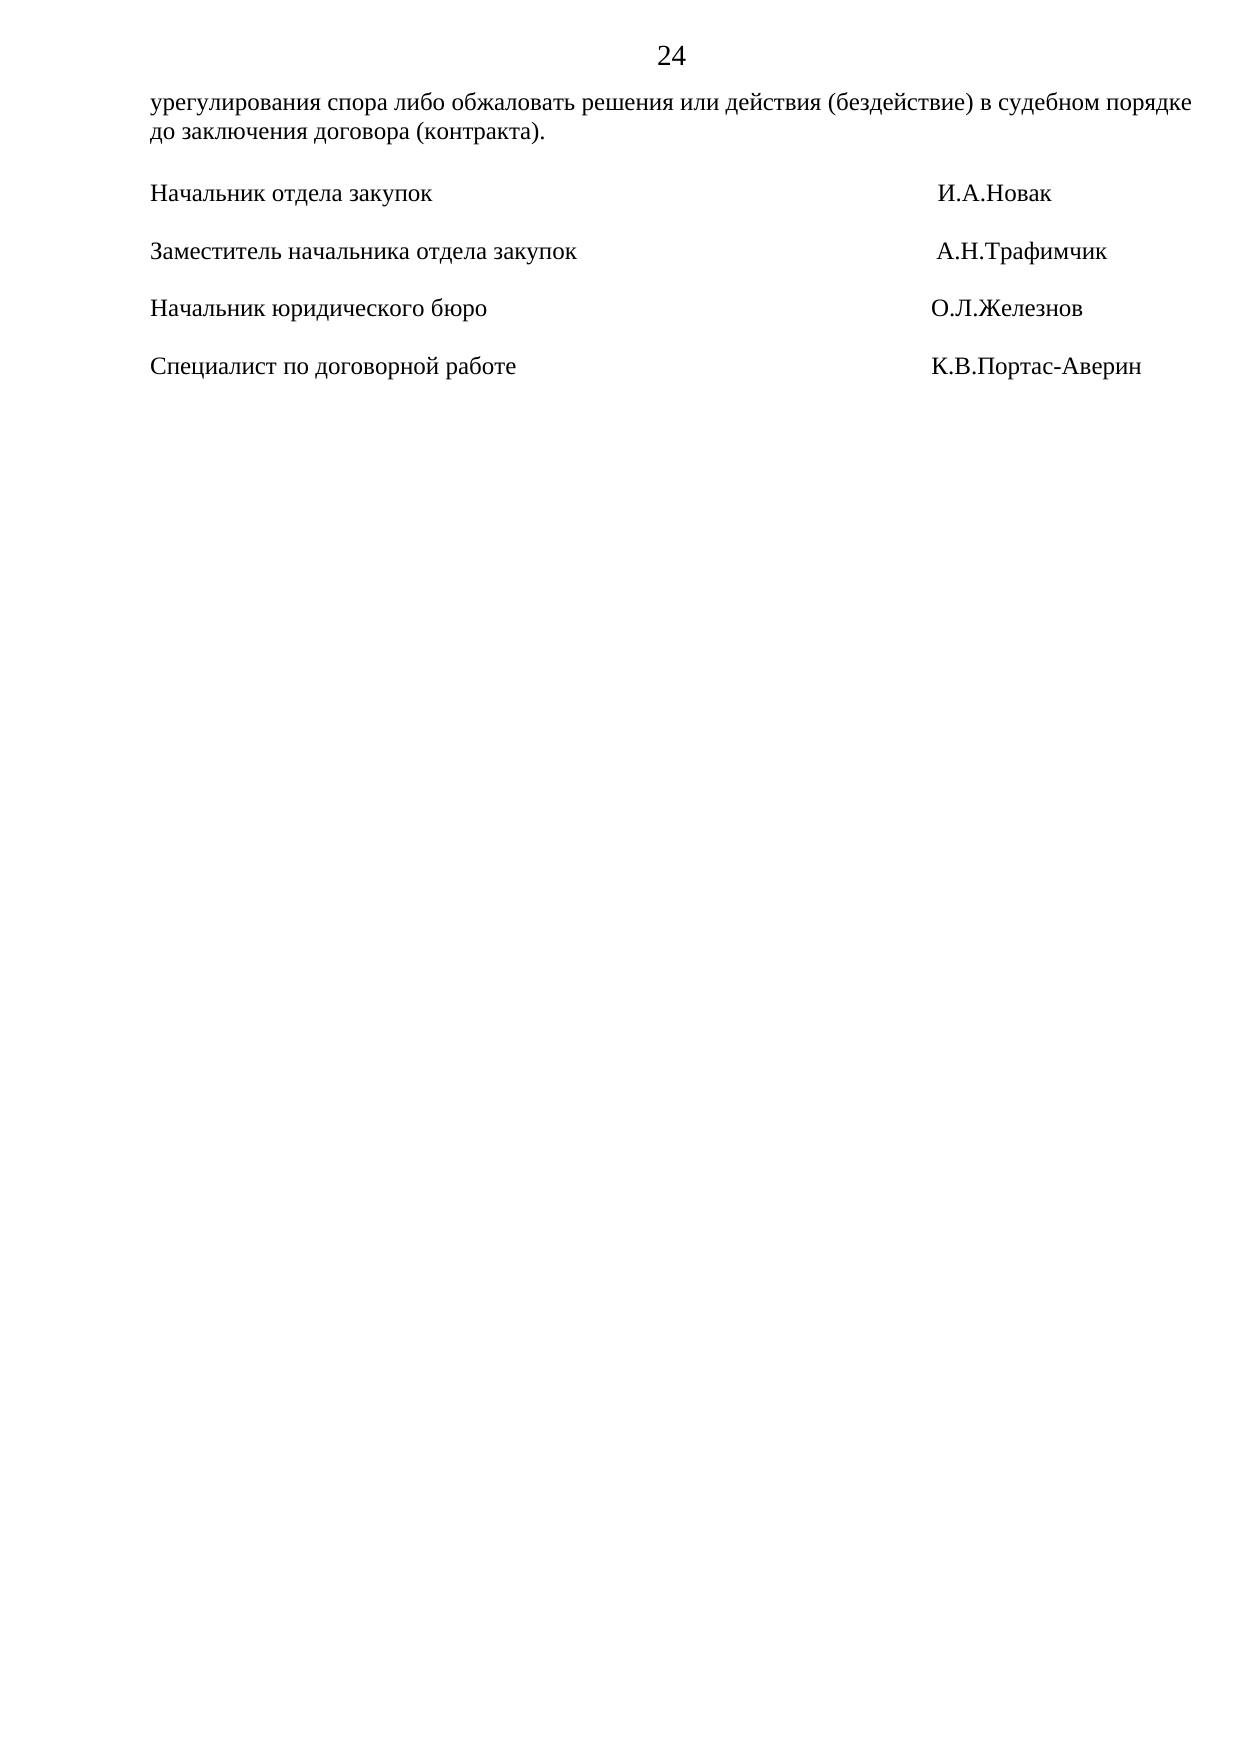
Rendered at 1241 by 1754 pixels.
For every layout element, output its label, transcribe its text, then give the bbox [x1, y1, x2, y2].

text Начальник юридического бюро О.Л.Железнов [150, 293, 1193, 322]
text Начальник отдела закупок И.А.Новак [150, 178, 1193, 207]
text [150, 87, 1193, 145]
text Заместитель начальника отдела закупок А.Н.Трафимчик [150, 236, 1193, 265]
text Специалист по договорной работе К.В.Портас-Аверин [150, 351, 1193, 380]
